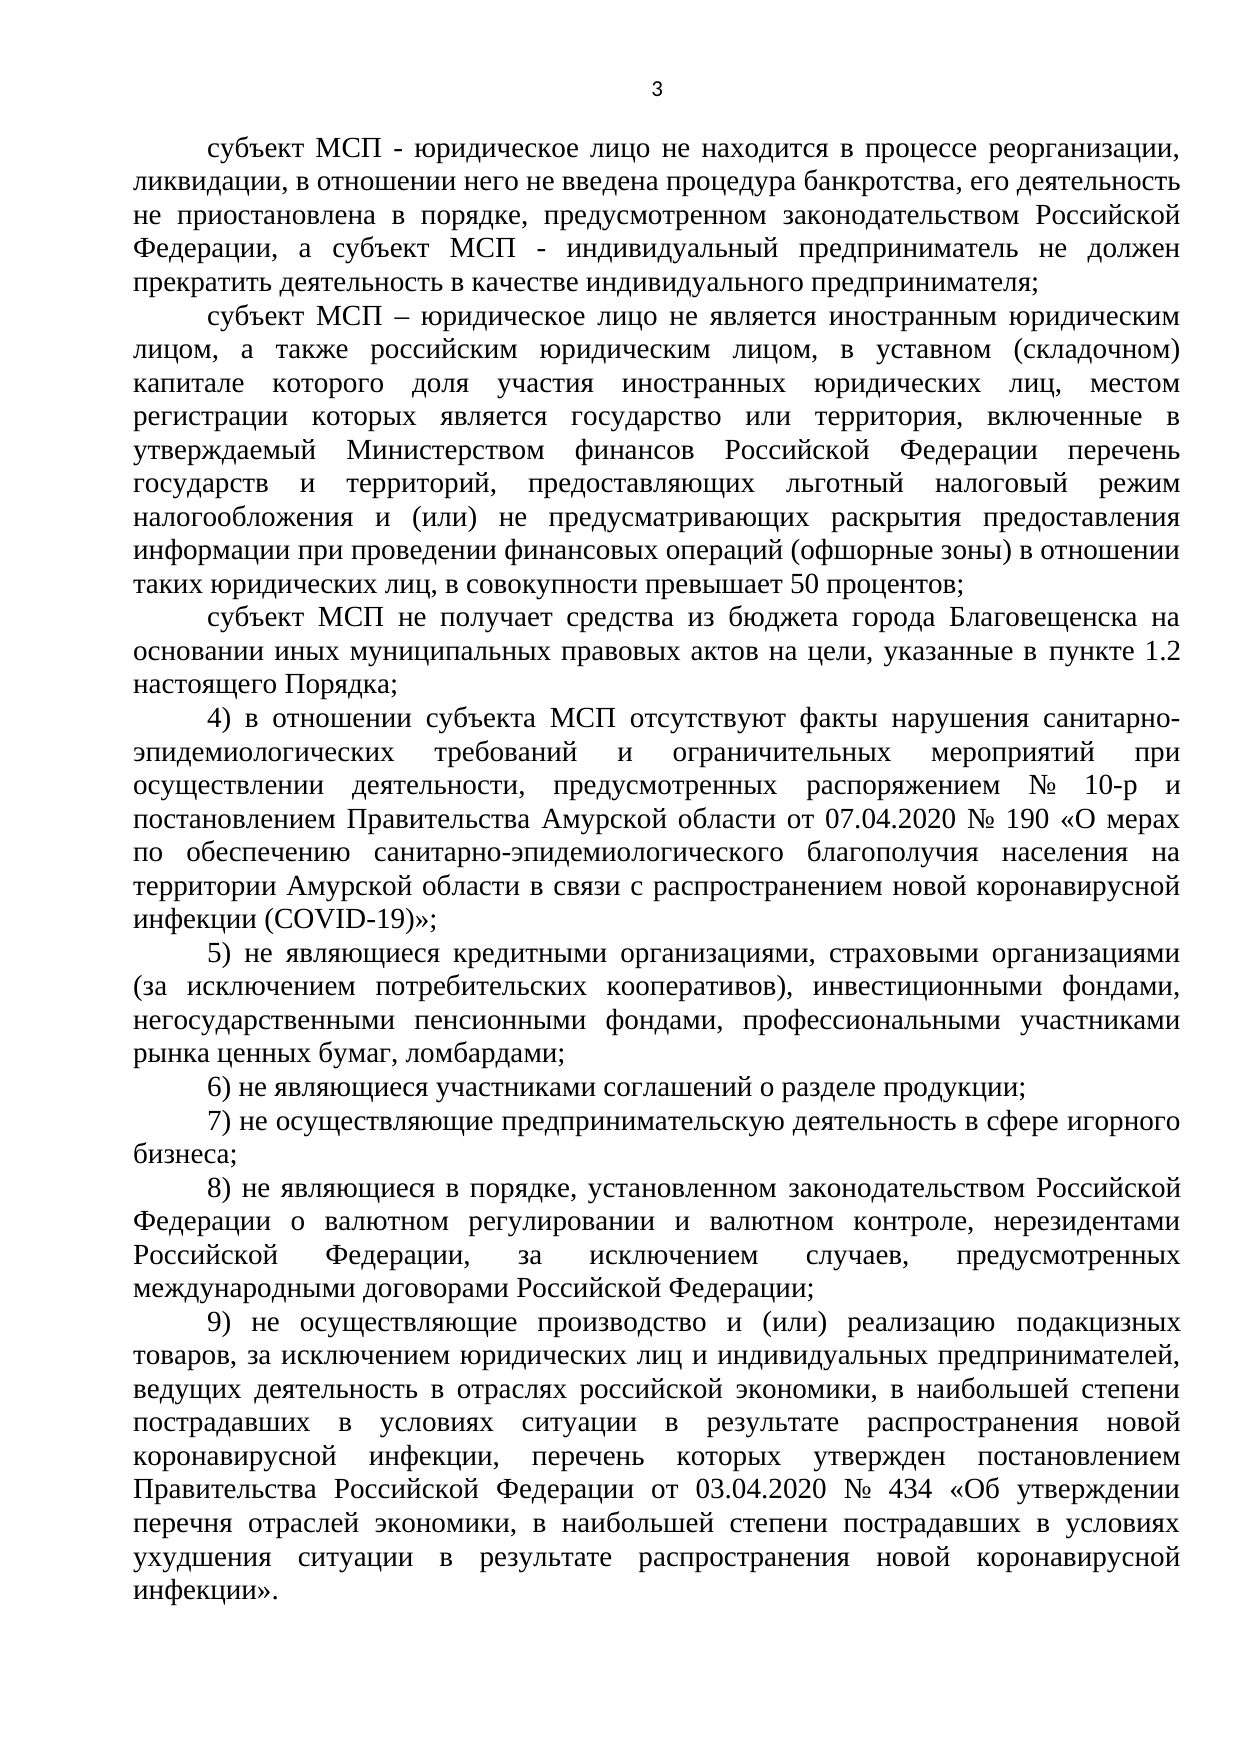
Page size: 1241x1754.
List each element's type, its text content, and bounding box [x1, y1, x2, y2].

text 4) в отношении субъекта МСП отсутствуют факты нарушения санитарно-эпидемиологических требований и ограничительных мероприятий при осуществлении деятельности, предусмотренных распоряжением № 10-р и постановлением Правительства Амурской области от 07.04.2020 № 190 «О мерах по обеспечению санитарно-эпидемиологического благополучия населения на территории Амурской области в связи с распространением новой коронавирусной инфекции (COVID-19)»; [133, 700, 1181, 935]
text 5) не являющиеся кредитными организациями, страховыми организациями (за исключением потребительских кооперативов), инвестиционными фондами, негосударственными пенсионными фондами, профессиональными участниками рынка ценных бумаг, ломбардами; [133, 935, 1181, 1069]
text 8) не являющиеся в порядке, установленном законодательством Российской Федерации о валютном регулировании и валютном контроле, нерезидентами Российской Федерации, за исключением случаев, предусмотренных международными договорами Российской Федерации; [133, 1170, 1181, 1304]
text 7) не осуществляющие предпринимательскую деятельность в сфере игорного бизнеса; [133, 1103, 1181, 1170]
text субъект МСП - юридическое лицо не находится в процессе реорганизации, ликвидации, в отношении него не введена процедура банкротства, его деятельность не приостановлена в порядке, предусмотренном законодательством Российской Федерации, а субъект МСП - индивидуальный предприниматель не должен прекратить деятельность в качестве индивидуального предпринимателя; [133, 130, 1181, 298]
text 6) не являющиеся участниками соглашений о разделе продукции; [133, 1069, 1181, 1103]
text субъект МСП не получает средства из бюджета города Благовещенска на основании иных муниципальных правовых актов на цели, указанные в пункте 1.2 настоящего Порядка; [133, 599, 1181, 700]
title 9) не осуществляющие производство и (или) реализацию подакцизных товаров, за исключением юридических лиц и индивидуальных предпринимателей, ведущих деятельность в отраслях российской экономики, в наибольшей степени пострадавших в условиях ситуации в результате распространения новой коронавирусной инфекции, перечень которых утвержден постановлением Правительства Российской Федерации от 03.04.2020 № 434 «Об утверждении перечня отраслей экономики, в наибольшей степени пострадавших в условиях ухудшения ситуации в результате распространения новой коронавирусной инфекции». [133, 1304, 1181, 1606]
text субъект МСП – юридическое лицо не является иностранным юридическим лицом, а также российским юридическим лицом, в уставном (складочном) капитале которого доля участия иностранных юридических лиц, местом регистрации которых является государство или территория, включенные в утверждаемый Министерством финансов Российской Федерации перечень государств и территорий, предоставляющих льготный налоговый режим налогообложения и (или) не предусматривающих раскрытия предоставления информации при проведении финансовых операций (офшорные зоны) в отношении таких юридических лиц, в совокупности превышает 50 процентов; [133, 298, 1181, 599]
